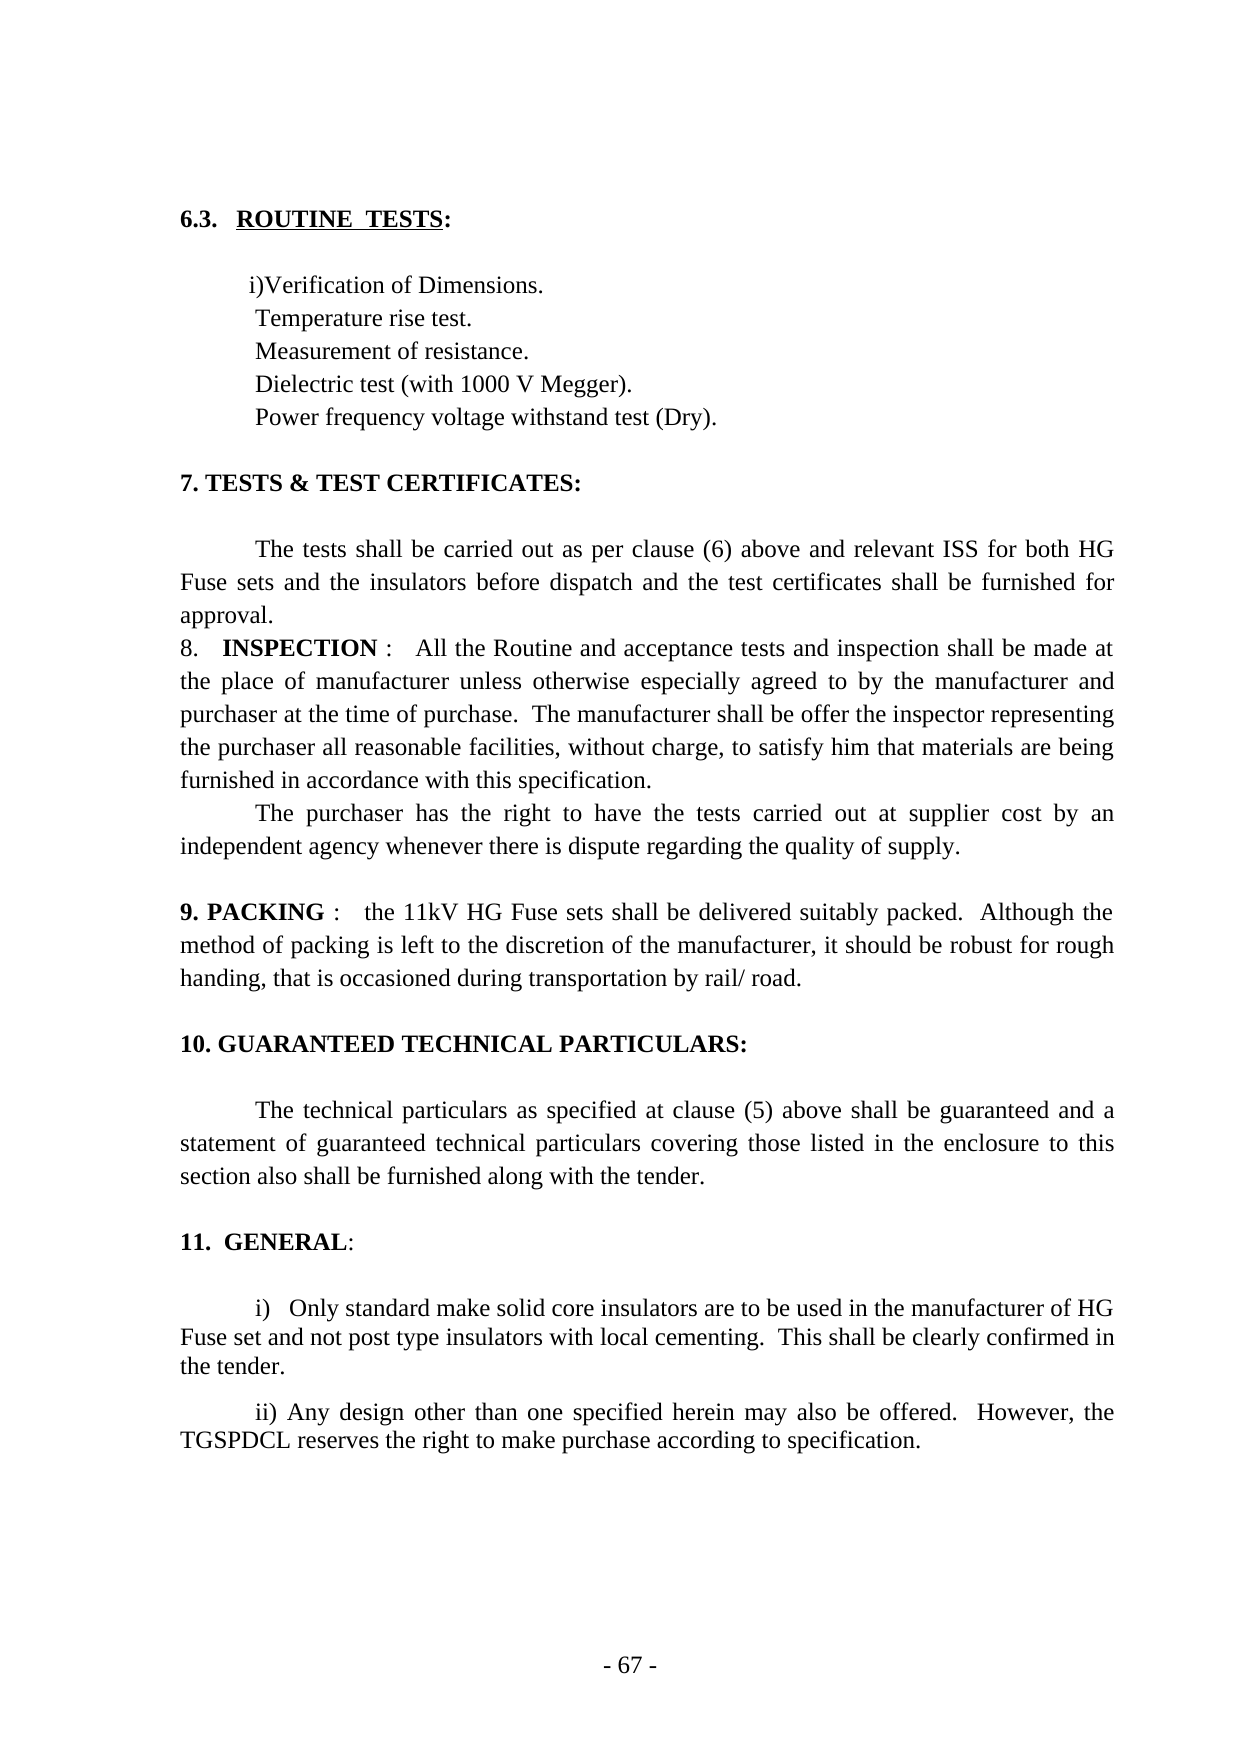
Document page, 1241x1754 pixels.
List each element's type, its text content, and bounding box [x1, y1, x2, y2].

text 6.3. ROUTINE TESTS: [180, 204, 1115, 233]
text i) Only standard make solid core insulators are to be used in the manufacturer of HG Fuse set and not post type insulators with local cementing. This shall be clearly confirmed in the tender. [180, 1293, 1115, 1380]
text Temperature rise test. [255, 303, 1115, 332]
text ii) Any design other than one specified herein may also be offered. However, the TGSPDCL reserves the right to make purchase according to specification. [180, 1397, 1115, 1454]
text 8. INSPECTION : All the Routine and acceptance tests and inspection shall be made at the place of manufacturer unless otherwise especially agreed to by the manufacturer and purchaser at the time of purchase. The manufacturer shall be offer the inspector representing the purchaser all reasonable facilities, without charge, to satisfy him that materials are being furnished in accordance with this specification. [180, 633, 1115, 794]
text Measurement of resistance. [255, 336, 1115, 365]
text 11. GENERAL: [180, 1227, 1115, 1256]
text The technical particulars as specified at clause (5) above shall be guaranteed and a statement of guaranteed technical particulars covering those listed in the enclosure to this section also shall be furnished along with the tender. [180, 1095, 1115, 1190]
text i)Verification of Dimensions. [249, 270, 1115, 299]
text The tests shall be carried out as per clause (6) above and relevant ISS for both HG Fuse sets and the insulators before dispatch and the test certificates shall be furnished for approval. [180, 534, 1115, 629]
text 7. TESTS & TEST CERTIFICATES: [180, 468, 1115, 497]
text Dielectric test (with 1000 V Megger). [255, 369, 1115, 398]
text 10. GUARANTEED TECHNICAL PARTICULARS: [180, 1029, 1115, 1058]
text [255, 402, 1115, 431]
text 9. PACKING : the 11kV HG Fuse sets shall be delivered suitably packed. Although the method of packing is left to the discretion of the manufacturer, it should be robust for rough handing, that is occasioned during transportation by rail/ road. [180, 897, 1115, 992]
text The purchaser has the right to have the tests carried out at supplier cost by an independent agency whenever there is dispute regarding the quality of supply. [180, 798, 1115, 860]
